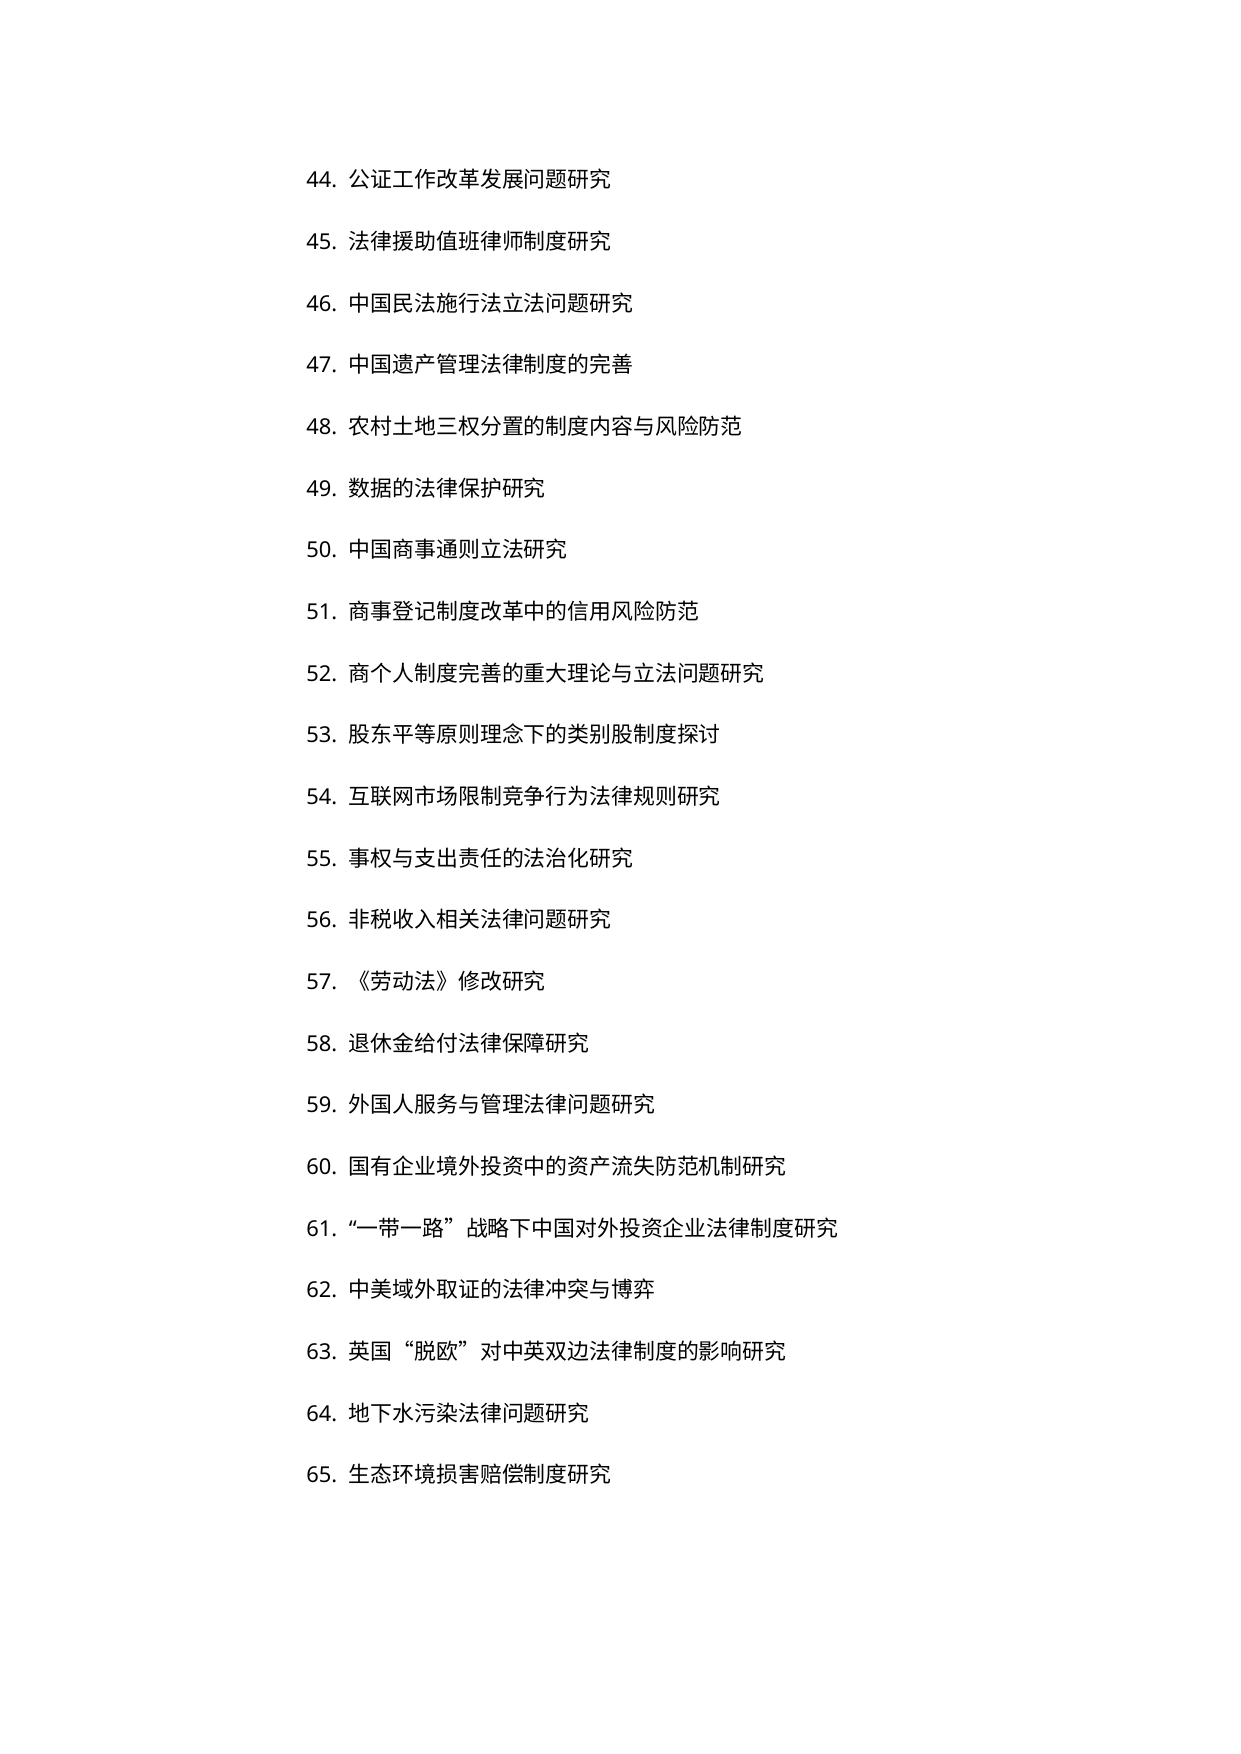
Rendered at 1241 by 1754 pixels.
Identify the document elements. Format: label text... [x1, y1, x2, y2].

text 61. “一带一路”战略下中国对外投资企业法律制度研究 [262, 1210, 1053, 1243]
text 46. 中国民法施行法立法问题研究 [262, 285, 1053, 318]
text 47. 中国遗产管理法律制度的完善 [262, 347, 1053, 379]
text 53. 股东平等原则理念下的类别股制度探讨 [262, 717, 1053, 749]
text 57. 《劳动法》修改研究 [262, 964, 1053, 996]
text 64. 地下水污染法律问题研究 [262, 1395, 1053, 1428]
text 50. 中国商事通则立法研究 [262, 532, 1053, 564]
text 56. 非税收入相关法律问题研究 [262, 902, 1053, 934]
text 55. 事权与支出责任的法治化研究 [262, 840, 1053, 873]
text 48. 农村土地三权分置的制度内容与风险防范 [262, 409, 1053, 441]
text 52. 商个人制度完善的重大理论与立法问题研究 [262, 655, 1053, 688]
text 58. 退休金给付法律保障研究 [262, 1025, 1053, 1058]
text 45. 法律援助值班律师制度研究 [262, 224, 1053, 256]
text 49. 数据的法律保护研究 [262, 470, 1053, 503]
text 65. 生态环境损害赔偿制度研究 [262, 1457, 1053, 1489]
text 62. 中美域外取证的法律冲突与博弈 [262, 1272, 1053, 1304]
text 44. 公证工作改革发展问题研究 [262, 162, 1053, 194]
text 60. 国有企业境外投资中的资产流失防范机制研究 [262, 1149, 1053, 1181]
text 51. 商事登记制度改革中的信用风险防范 [262, 594, 1053, 626]
text 54. 互联网市场限制竞争行为法律规则研究 [262, 779, 1053, 811]
text 59. 外国人服务与管理法律问题研究 [262, 1087, 1053, 1119]
text 63. 英国“脱欧”对中英双边法律制度的影响研究 [262, 1334, 1053, 1366]
